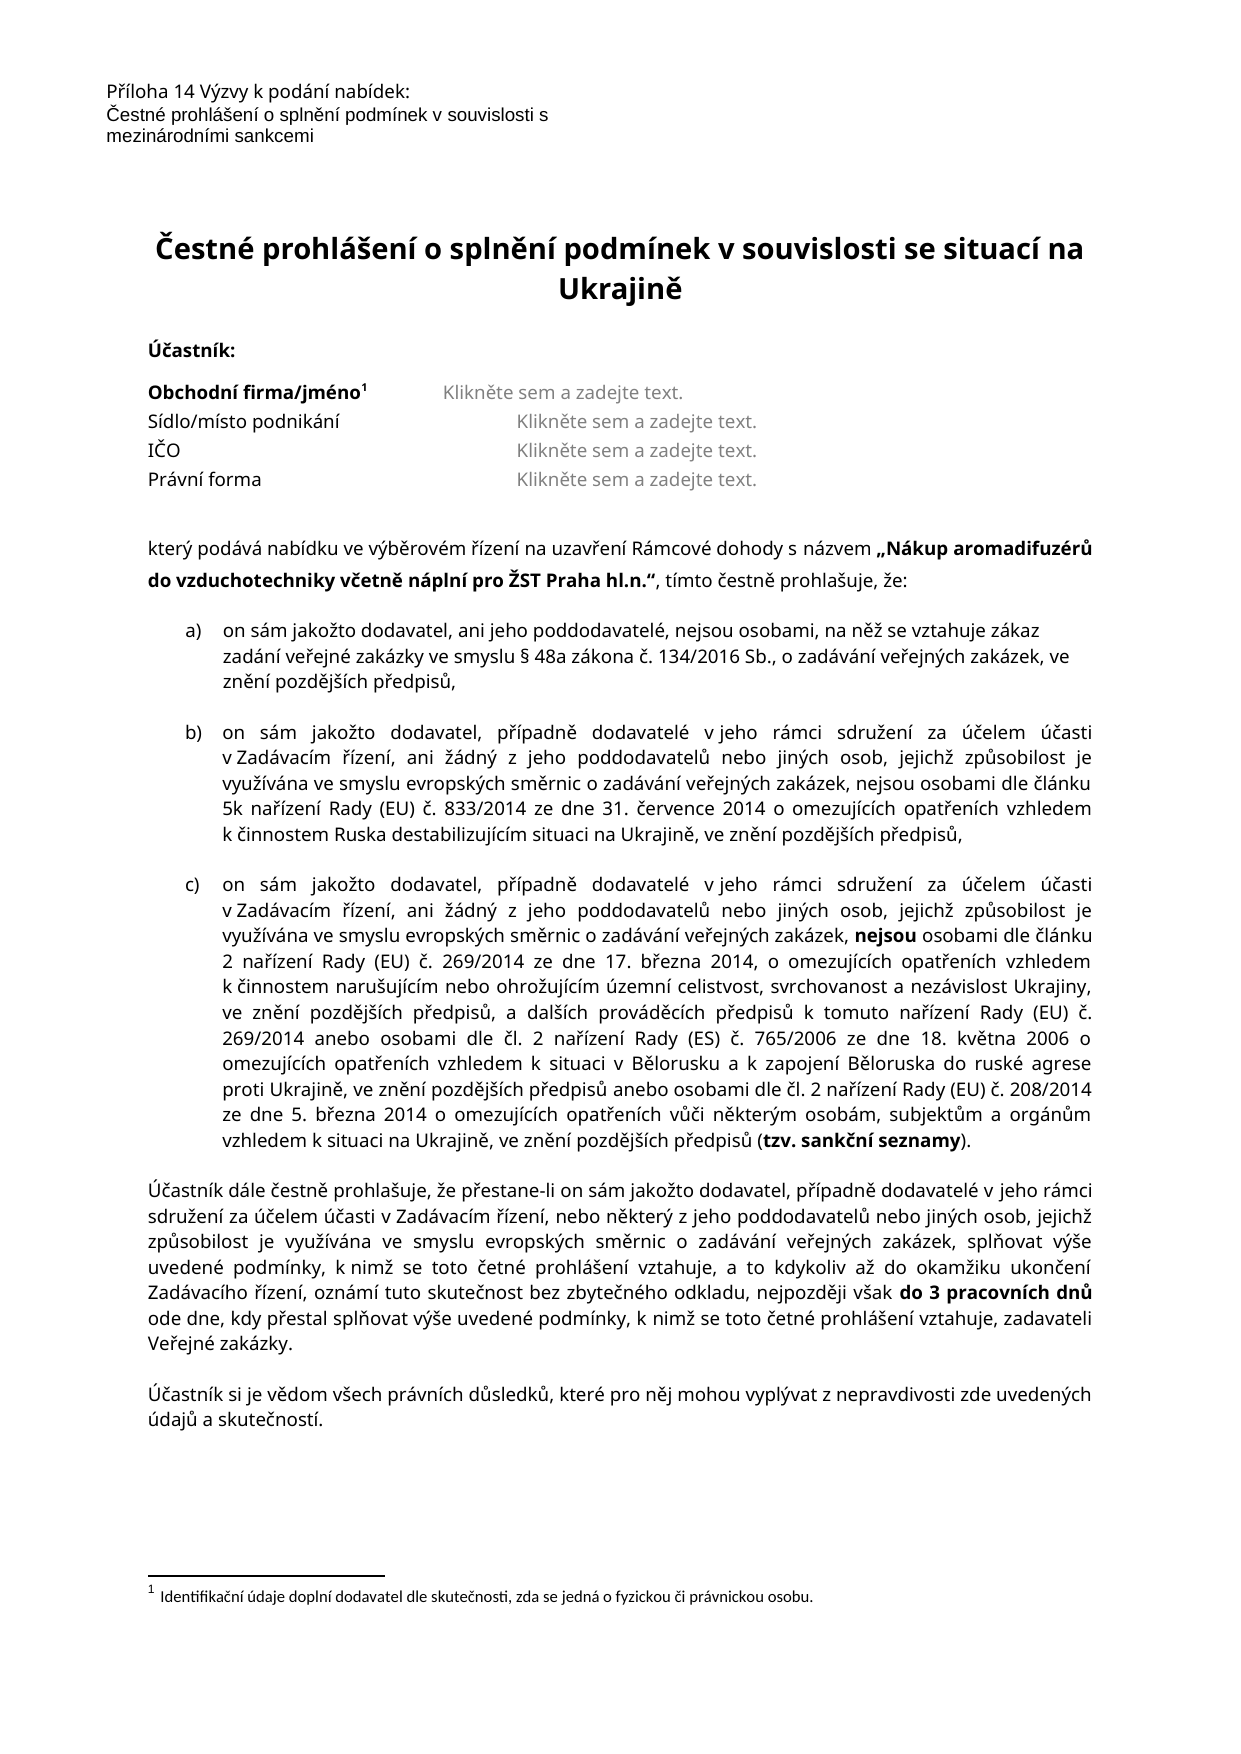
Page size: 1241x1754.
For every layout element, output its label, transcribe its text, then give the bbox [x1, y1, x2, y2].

list on sám jakožto dodavatel, případně dodavatelé v jeho rámci sdružení za účelem účasti v Zadávacím řízení, ani žádný z jeho poddodavatelů nebo jiných osob, jejichž způsobilost je využívána ve smyslu evropských směrnic o zadávání veřejných zakázek, nejsou osobami dle článku 5k nařízení Rady (EU) č. 833/2014 ze dne 31. července 2014 o omezujících opatřeních vzhledem k činnostem Ruska destabilizujícím situaci na Ukrajině, ve znění pozdějších předpisů, [185, 719, 1093, 847]
list on sám jakožto dodavatel, ani jeho poddodavatelé, nejsou osobami, na něž se vztahuje zákaz zadání veřejné zakázky ve smyslu § 48a zákona č. 134/2016 Sb., o zadávání veřejných zakázek, ve znění pozdějších předpisů, [185, 617, 1093, 694]
title Čestné prohlášení o splnění podmínek v souvislosti se situací na Ukrajině [148, 228, 1093, 308]
list on sám jakožto dodavatel, případně dodavatelé v jeho rámci sdružení za účelem účasti v Zadávacím řízení, ani žádný z jeho poddodavatelů nebo jiných osob, jejichž způsobilost je využívána ve smyslu evropských směrnic o zadávání veřejných zakázek, nejsou osobami dle článku 2 nařízení Rady (EU) č. 269/2014 ze dne 17. března 2014, o omezujících opatřeních vzhledem k činnostem narušujícím nebo ohrožujícím územní celistvost, svrchovanost a nezávislost Ukrajiny, ve znění pozdějších předpisů, a dalších prováděcích předpisů k tomuto nařízení Rady (EU) č. 269/2014 anebo osobami dle čl. 2 nařízení Rady (ES) č. 765/2006 ze dne 18. května 2006 o omezujících opatřeních vzhledem k situaci v Bělorusku a k zapojení Běloruska do ruské agrese proti Ukrajině, ve znění pozdějších předpisů anebo osobami dle čl. 2 nařízení Rady (EU) č. 208/2014 ze dne 5. března 2014 o omezujících opatřeních vůči některým osobám, subjektům a orgánům vzhledem k situaci na Ukrajině, ve znění pozdějších předpisů (tzv. sankční seznamy). [185, 872, 1093, 1152]
text který podává nabídku ve výběrovém řízení na uzavření Rámcové dohody s názvem „Nákup aromadifuzérů do vzduchotechniky včetně náplní pro ŽST Praha hl.n.“, tímto čestně prohlašuje, že: [148, 530, 1093, 592]
text Sídlo/místo podnikání [148, 405, 1093, 434]
text Právní forma [148, 463, 1093, 492]
text Účastník dále čestně prohlašuje, že přestane-li on sám jakožto dodavatel, případně dodavatelé v jeho rámci sdružení za účelem účasti v Zadávacím řízení, nebo některý z jeho poddodavatelů nebo jiných osob, jejichž způsobilost je využívána ve smyslu evropských směrnic o zadávání veřejných zakázek, splňovat výše uvedené podmínky, k nimž se toto četné prohlášení vztahuje, a to kdykoliv až do okamžiku ukončení Zadávacího řízení, oznámí tuto skutečnost bez zbytečného odkladu, nejpozději však do 3 pracovních dnů ode dne, kdy přestal splňovat výše uvedené podmínky, k nimž se toto četné prohlášení vztahuje, zadavateli Veřejné zakázky. [148, 1177, 1093, 1356]
text Účastník si je vědom všech právních důsledků, které pro něj mohou vyplývat z nepravdivosti zde uvedených údajů a skutečností. [148, 1381, 1093, 1432]
text Účastník: [148, 333, 1093, 364]
text IČO [148, 434, 1093, 463]
text Obchodní firma/jméno [148, 376, 1093, 405]
